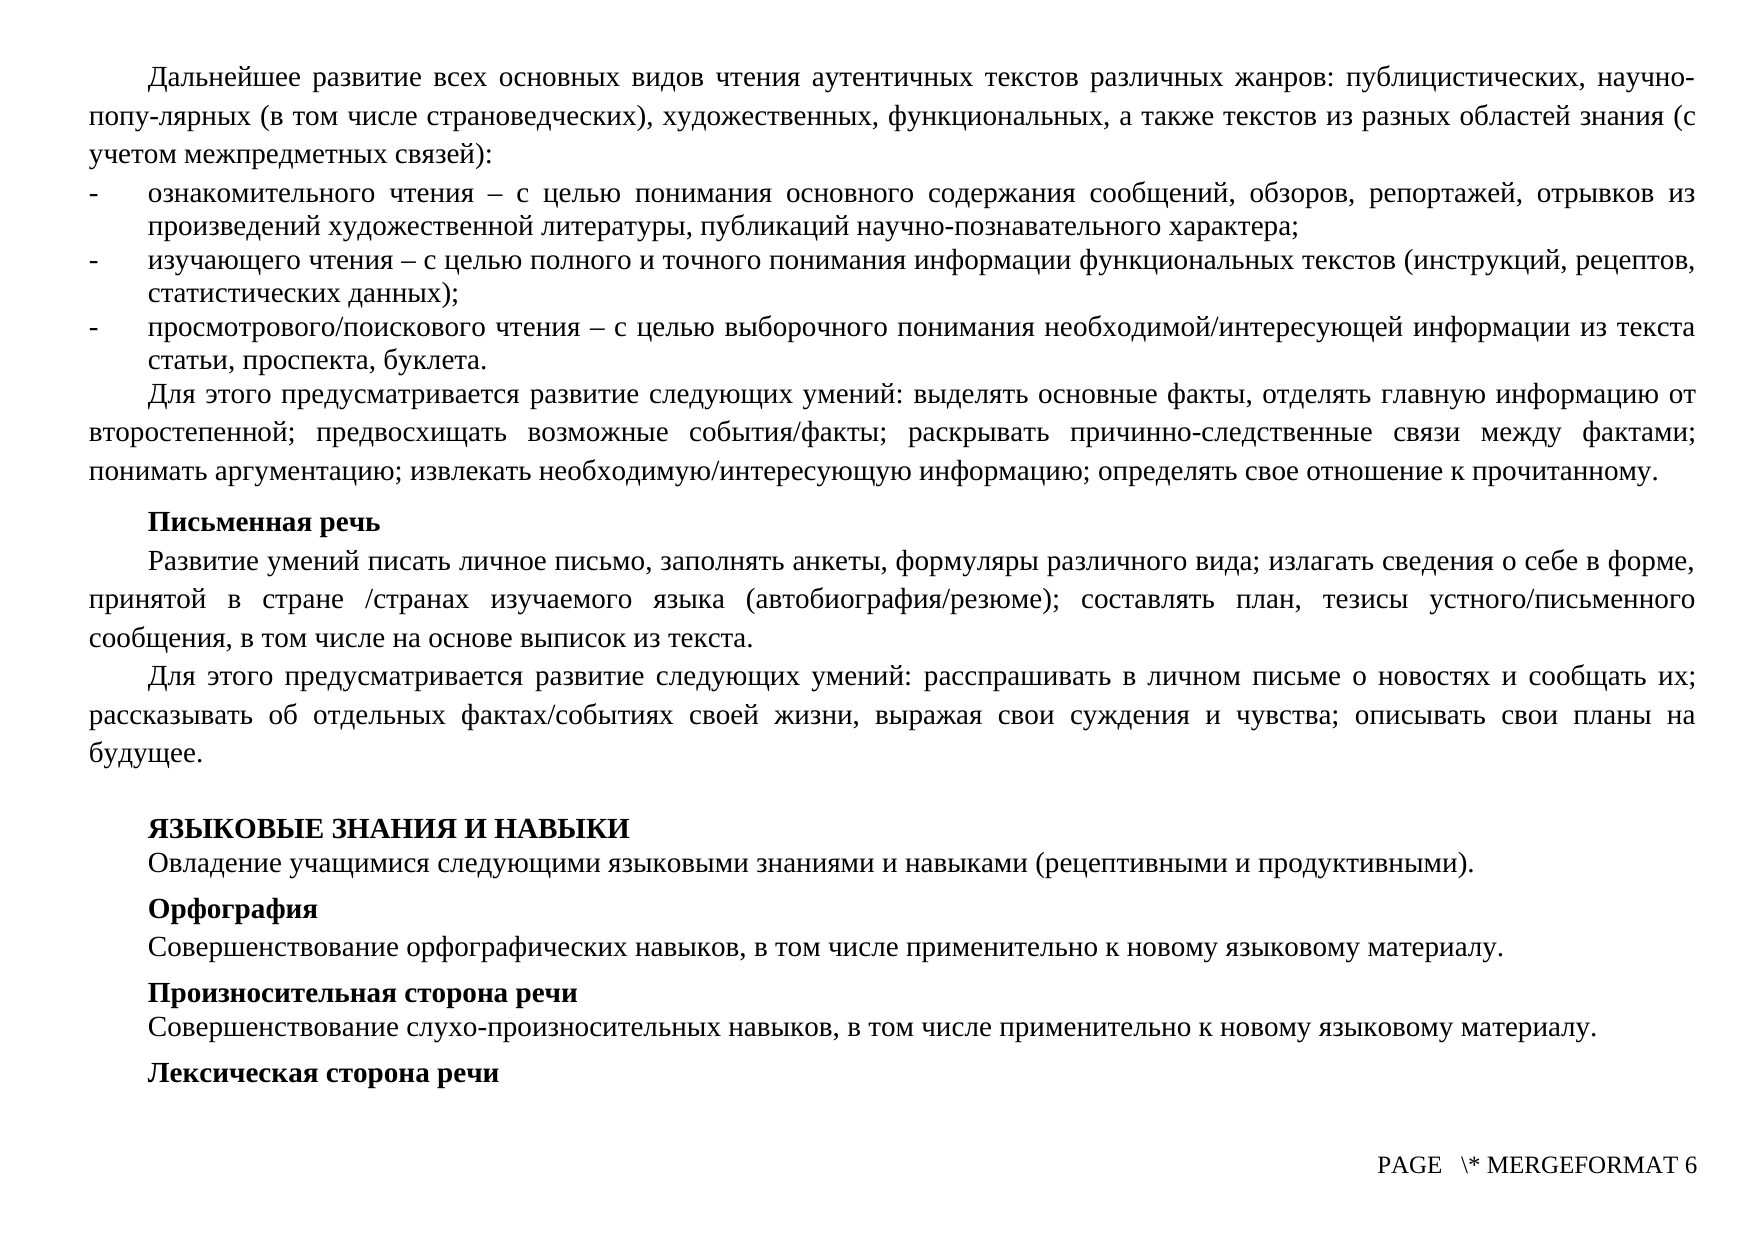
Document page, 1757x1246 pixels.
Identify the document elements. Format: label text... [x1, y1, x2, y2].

text Овладение учащимися следующими языковыми знаниями и навыками (рецептивными и продуктивными). [89, 845, 1697, 878]
text Орфография [89, 891, 1697, 924]
list просмотрового/поискового чтения – с целью выборочного понимания необходимой/интересующей информации из текста статьи, проспекта, буклета. [89, 309, 1697, 376]
text Письменная речь [89, 504, 1697, 538]
text Совершенствование слухо-произносительных навыков, в том числе применительно к новому языковому материалу. [89, 1009, 1697, 1043]
text Для этого предусматривается развитие следующих умений: выделять основные факты, отделять главную информацию от второстепенной; предвосхищать возможные события/факты; раскрывать причинно-следственные связи между фактами; понимать аргументацию; извлекать необходимую/интересующую информацию; определять свое отношение к прочитанному. [89, 376, 1697, 487]
text Дальнейшее развитие всех основных видов чтения аутентичных текстов различных жанров: публицистических, научно-попу-лярных (в том числе страноведческих), художественных, функциональных, а также текстов из разных областей знания (с учетом межпредметных связей): [89, 59, 1697, 170]
text ЯЗЫКОВЫЕ ЗНАНИЯ И НАВЫКИ [148, 811, 1697, 845]
text Произносительная сторона речи [89, 976, 1697, 1009]
text Для этого предусматривается развитие следующих умений: расспрашивать в личном письме о новостях и сообщать их; рассказывать об отдельных фактах/событиях своей жизни, выражая свои суждения и чувства; описывать свои планы на будущее. [89, 658, 1697, 769]
list изучающего чтения – с целью полного и точного понимания информации функциональных текстов (инструкций, рецептов, статистических данных); [89, 242, 1697, 309]
text Совершенствование орфографических навыков, в том числе применительно к новому языковому материалу. [89, 929, 1697, 963]
text Лексическая сторона речи [89, 1055, 1697, 1089]
list ознакомительного чтения – с целью понимания основного содержания сообщений, обзоров, репортажей, отрывков из произведений художественной литературы, публикаций научно-познавательного характера; [89, 175, 1697, 242]
text Развитие умений писать личное письмо, заполнять анкеты, формуляры различного вида; излагать сведения о себе в форме, принятой в стране /странах изучаемого языка (автобиография/резюме); составлять план, тезисы устного/письменного сообщения, в том числе на основе выписок из текста. [89, 543, 1697, 653]
